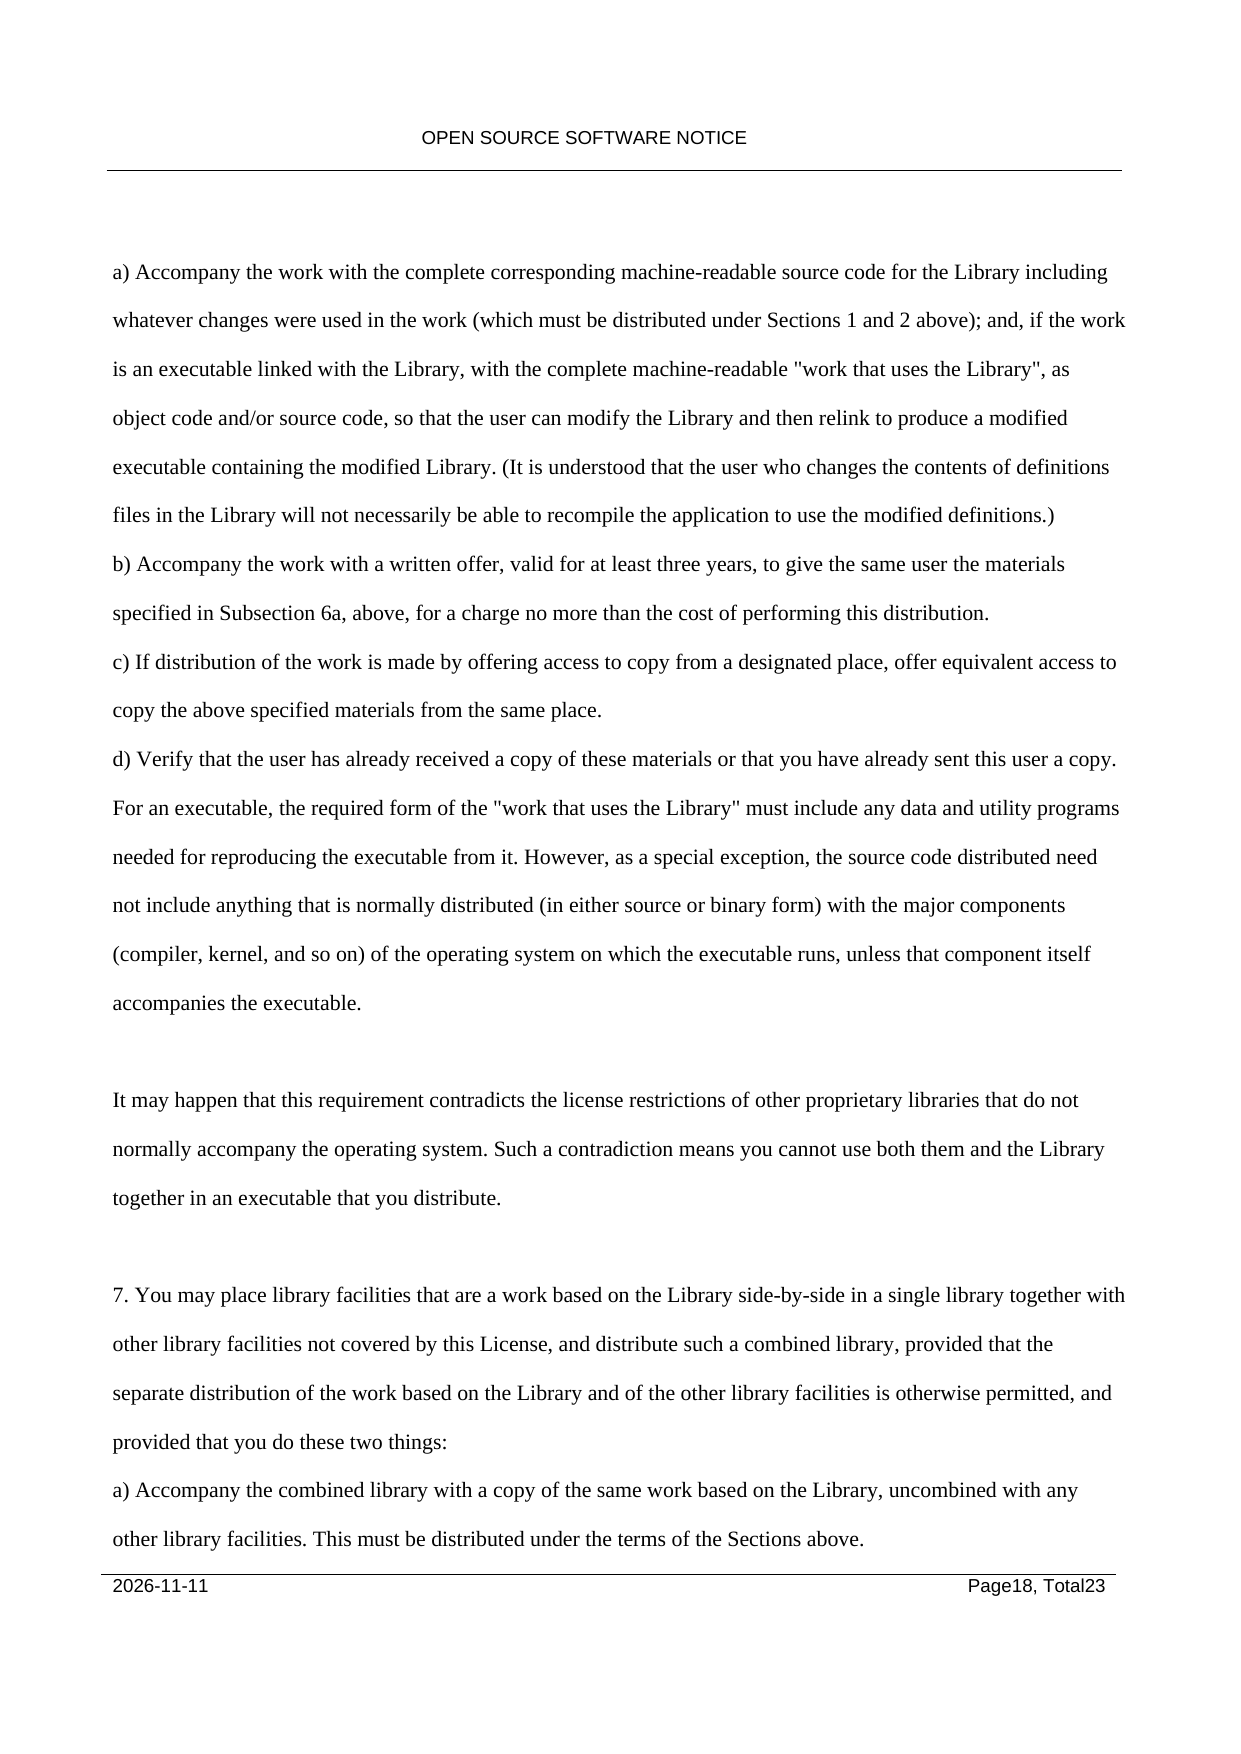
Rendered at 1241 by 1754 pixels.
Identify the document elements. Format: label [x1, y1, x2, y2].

text [112, 206, 1128, 1555]
